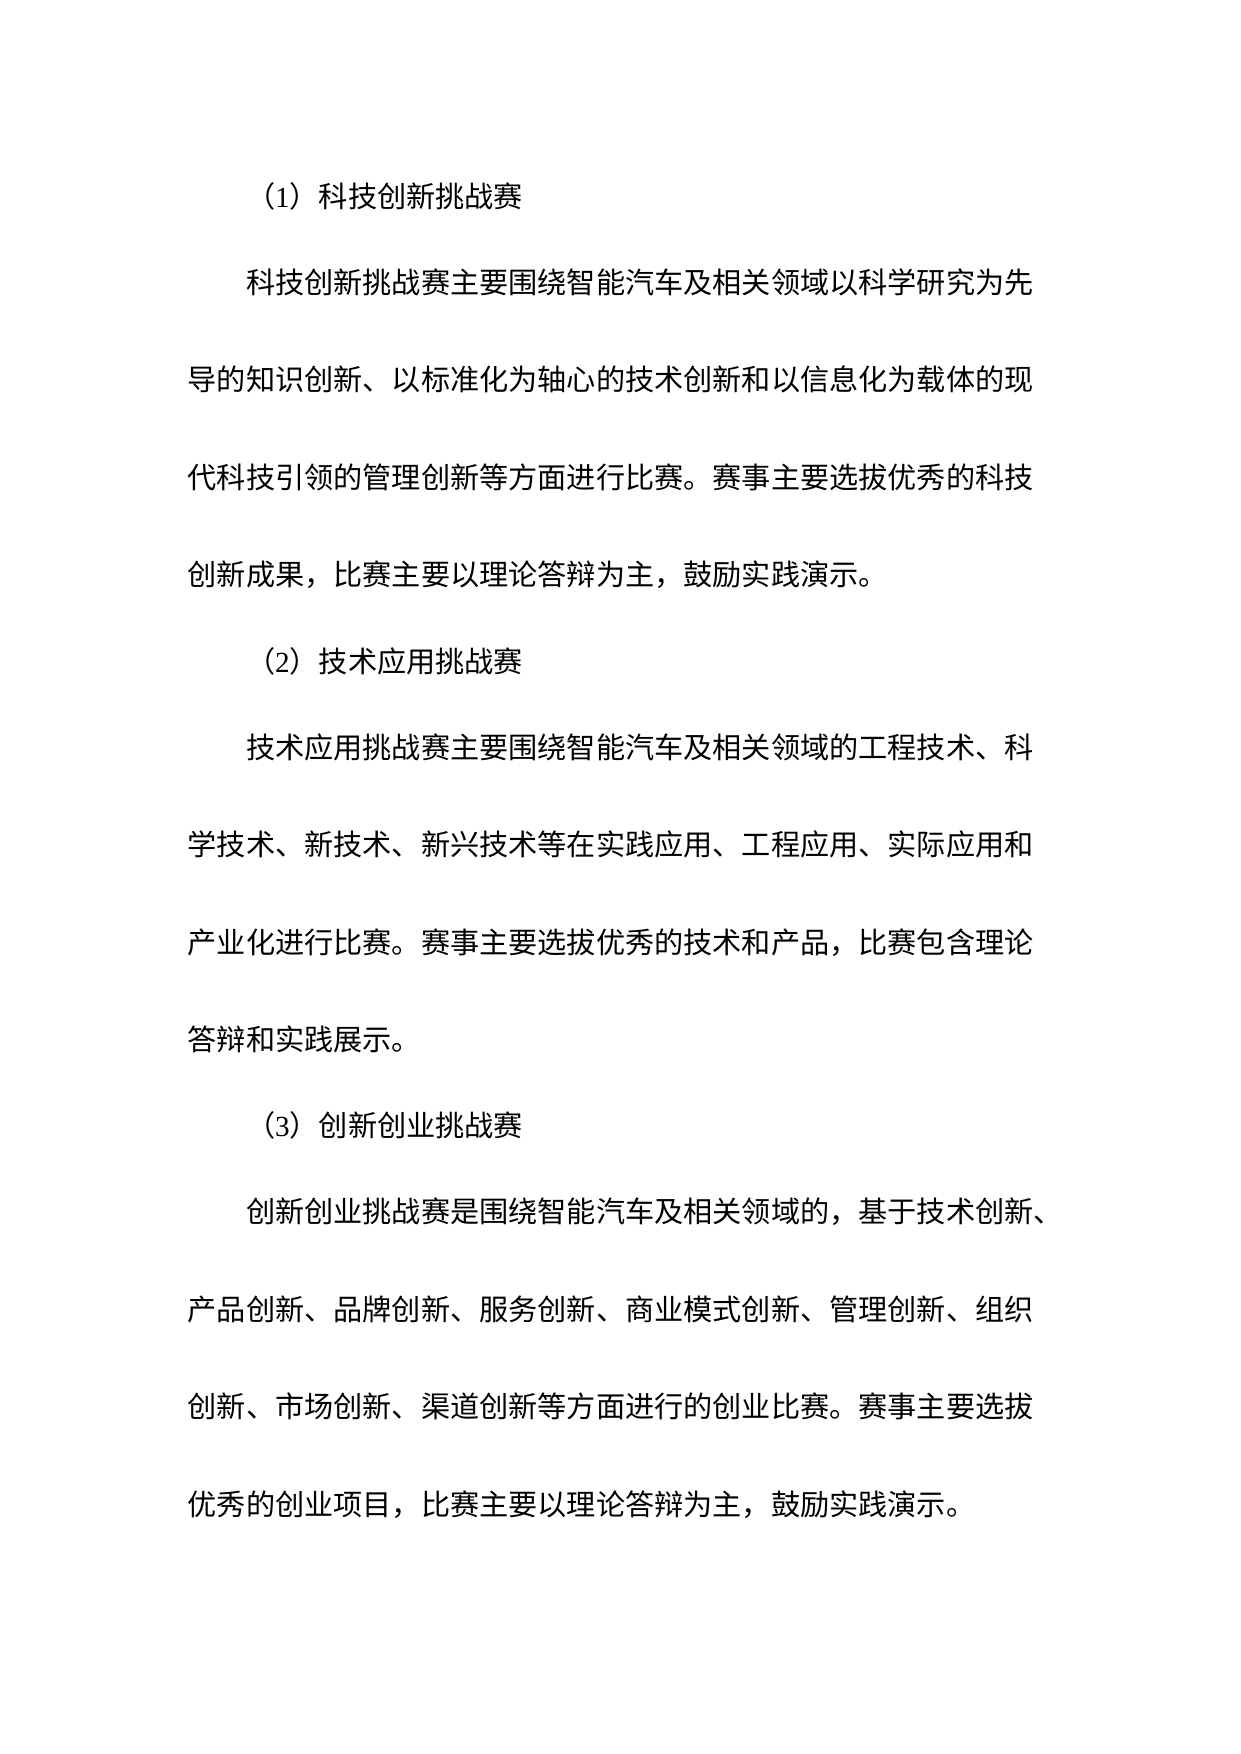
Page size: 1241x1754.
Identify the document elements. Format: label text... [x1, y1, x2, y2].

text （3）创新创业挑战赛 [187, 1092, 1053, 1157]
text （2）技术应用挑战赛 [187, 627, 1053, 692]
text 技术应用挑战赛主要围绕智能汽车及相关领域的工程技术、科学技术、新技术、新兴技术等在实践应用、工程应用、实际应用和产业化进行比赛。赛事主要选拔优秀的技术和产品，比赛包含理论答辩和实践展示。 [187, 713, 1053, 1070]
text 科技创新挑战赛主要围绕智能汽车及相关领域以科学研究为先导的知识创新、以标准化为轴心的技术创新和以信息化为载体的现代科技引领的管理创新等方面进行比赛。赛事主要选拔优秀的科技创新成果，比赛主要以理论答辩为主，鼓励实践演示。 [187, 248, 1053, 606]
text （1）科技创新挑战赛 [187, 162, 1053, 227]
text 创新创业挑战赛是围绕智能汽车及相关领域的，基于技术创新、产品创新、品牌创新、服务创新、商业模式创新、管理创新、组织创新、市场创新、渠道创新等方面进行的创业比赛。赛事主要选拔优秀的创业项目，比赛主要以理论答辩为主，鼓励实践演示。 [187, 1178, 1053, 1535]
